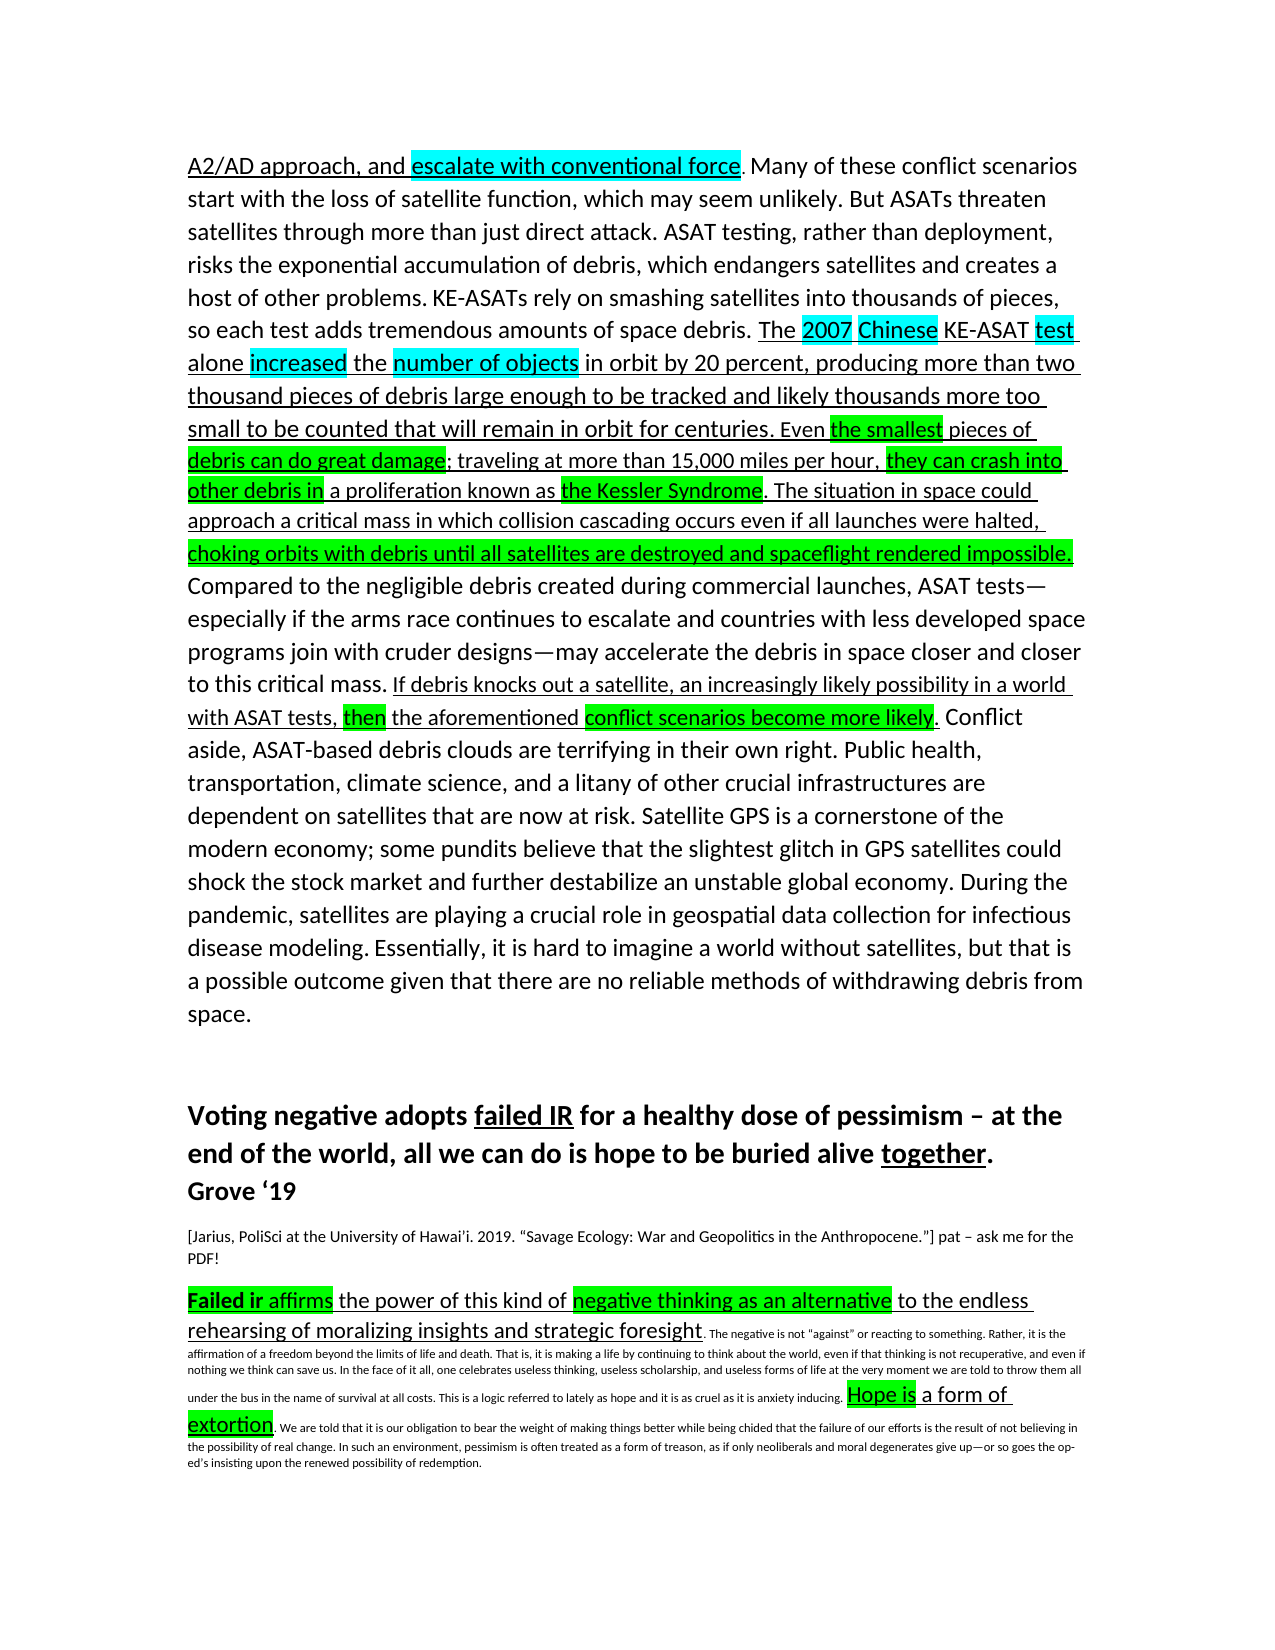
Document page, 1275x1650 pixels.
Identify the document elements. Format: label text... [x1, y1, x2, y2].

subtitle Voting negative adopts failed IR for a healthy dose of pessimism – at the end of the world, all we can do is hope to be buried alive together. [187, 1097, 1087, 1171]
text [Jarius, PoliSci at the University of Hawai’i. 2019. “Savage Ecology: War and Geopolitics in the Anthropocene.”] pat – ask me for the PDF! [187, 1226, 1087, 1268]
text Failed ir affirms the power of this kind of negative thinking as an alternative to the endless rehearsing of moralizing insights and strategic foresight. The negative is not “against” or reacting to something. Rather, it is the affirmation of a freedom beyond the limits of life and death. That is, it is making a life by continuing to think about the world, even if that thinking is not recuperative, and even if nothing we think can save us. In the face of it all, one celebrates useless thinking, useless scholarship, and useless forms of life at the very moment we are told to throw them all under the bus in the name of survival at all costs. This is a logic referred to lately as hope and it is as cruel as it is anxiety inducing. Hope is a form of extortion. We are told that it is our obligation to bear the weight of making things better while being chided that the failure of our efforts is the result of not believing in the possibility of real change. In such an environment, pessimism is often treated as a form of treason, as if only neoliberals and moral degenerates give up—or so goes the op-ed’s insisting upon the renewed possibility of redemption. [187, 1286, 1087, 1471]
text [187, 150, 1087, 1028]
text Grove ‘19 [187, 1174, 1087, 1207]
